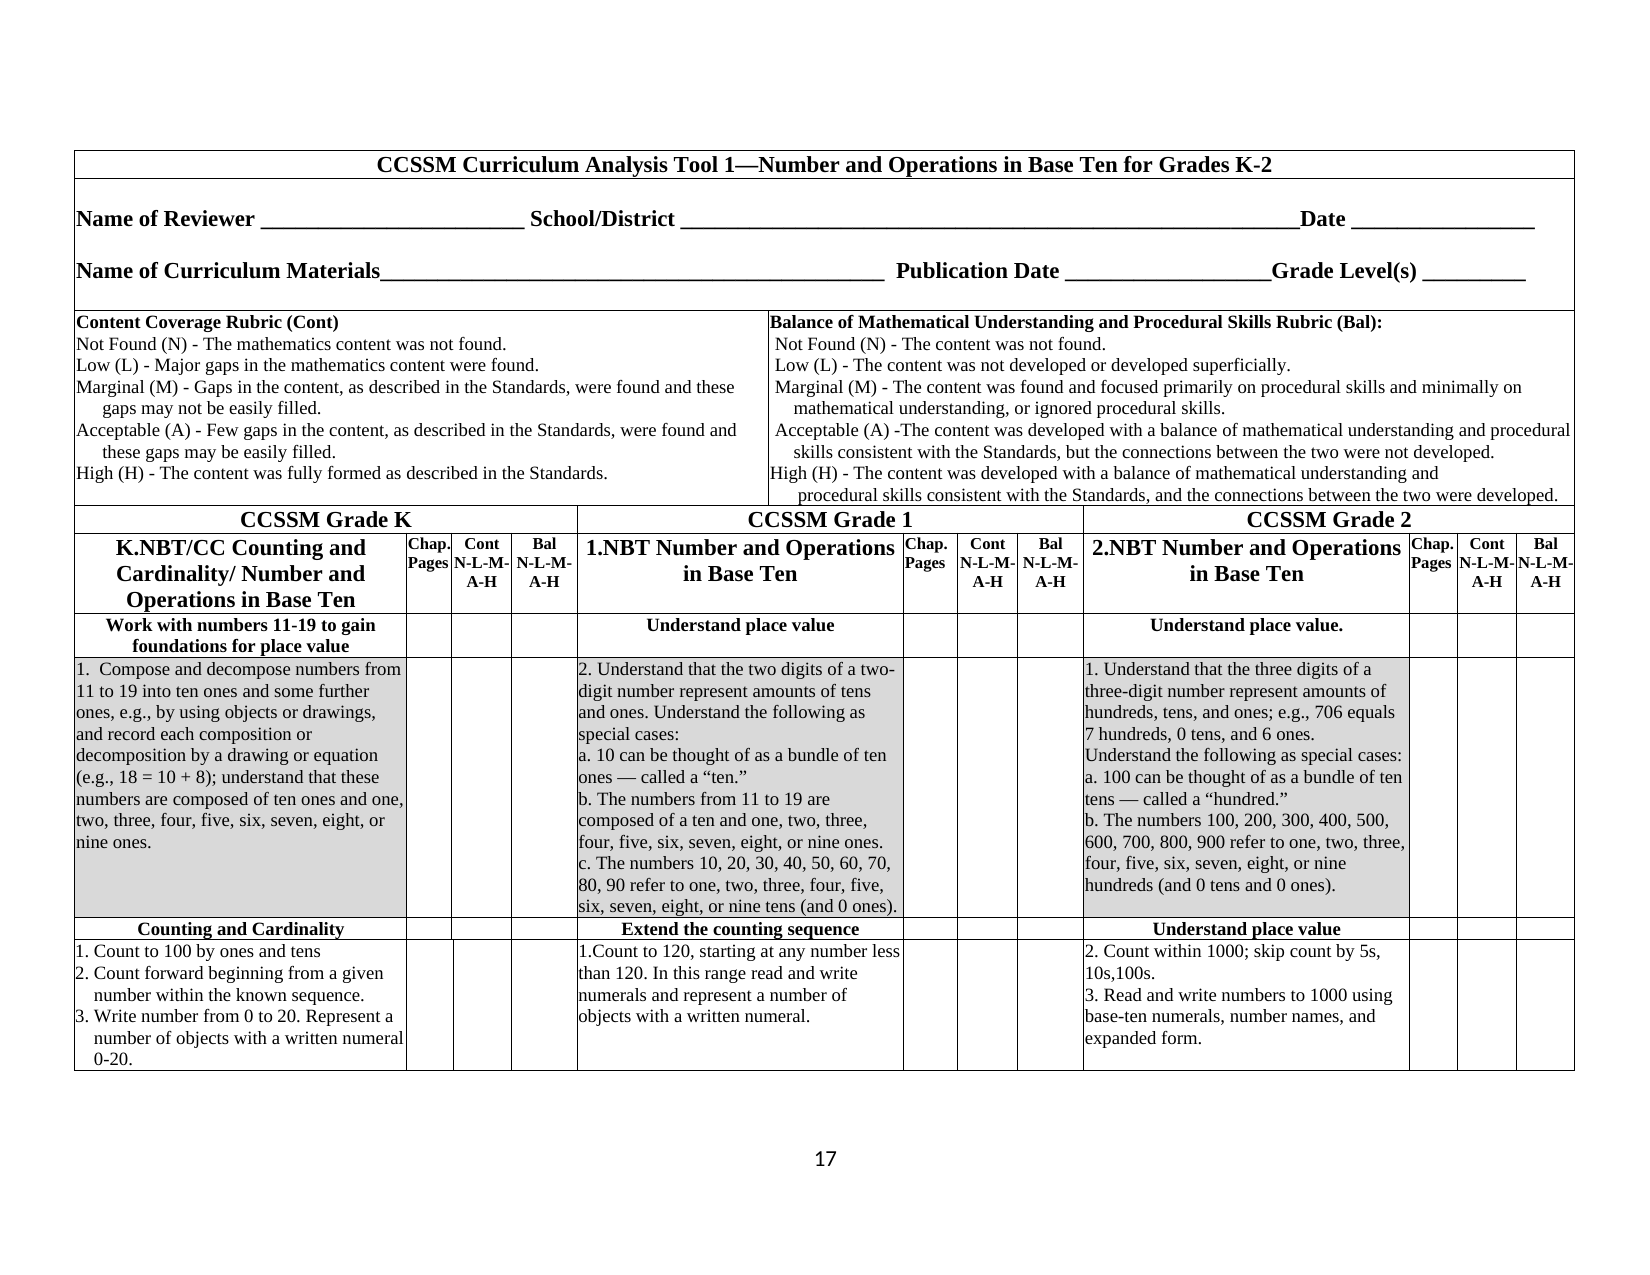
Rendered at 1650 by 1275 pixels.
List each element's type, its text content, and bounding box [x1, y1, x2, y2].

table_cell [1410, 940, 1457, 1070]
table_cell CCSSM Grade 1 [578, 506, 1083, 533]
table_cell Cont N-L-M- A-H [452, 534, 511, 613]
table_cell [1410, 614, 1457, 657]
table_cell 1.Count to 120, starting at any number less than 120. In this range read and write numerals and represent a number of objects with a written numeral. [578, 940, 903, 1070]
table_cell Understand place value [578, 614, 903, 657]
table_cell Understand place value [1084, 918, 1409, 939]
table_header CCSSM Curriculum Analysis Tool 1—Number and Operations in Base Ten for Grades K-2 [75, 151, 1574, 177]
table_cell CCSSM Grade K [75, 506, 577, 533]
table_cell [1458, 940, 1516, 1070]
table_cell [1458, 658, 1516, 917]
table_cell Work with numbers 11-19 to gain foundations for place value [75, 614, 406, 657]
table_cell [407, 940, 453, 1070]
table_cell [1018, 614, 1083, 657]
table_cell [904, 918, 957, 939]
table_cell [958, 658, 1017, 917]
table_cell [1018, 658, 1083, 917]
table_cell Cont N-L-M- A-H [1458, 534, 1516, 613]
table_cell [958, 940, 1017, 1070]
table_cell [512, 658, 577, 917]
table_cell [904, 658, 957, 917]
table_cell K.NBT/CC Counting and Cardinality/ Number and Operations in Base Ten [75, 534, 406, 613]
table_cell 1.NBT Number and Operations in Base Ten [578, 534, 903, 613]
table_cell Balance of Mathematical Understanding and Procedural Skills Rubric (Bal): Not Found (N) - The content was not found. Low (L) - The content was not developed or developed superficially. Marginal (M) - The content was found and focused primarily on procedural skills and minimally on mathematical understanding, or ignored procedural skills. Acceptable (A) -The content was developed with a balance of mathematical understanding and procedural skills consistent with the Standards, but the connections between the two were not developed. High (H) - The content was developed with a balance of mathematical understanding and procedural skills consistent with the Standards, and the connections between the two were developed. [769, 311, 1574, 505]
table_cell [407, 658, 451, 917]
table_cell 1. Understand that the three digits of a three-digit number represent amounts of hundreds, tens, and ones; e.g., 706 equals 7 hundreds, 0 tens, and 6 ones. Understand the following as special cases: a. 100 can be thought of as a bundle of ten tens — called a “hundred.” b. The numbers 100, 200, 300, 400, 500, 600, 700, 800, 900 refer to one, two, three, four, five, six, seven, eight, or nine hundreds (and 0 tens and 0 ones). [1084, 658, 1409, 917]
table_cell Bal N-L-M- A-H [512, 534, 577, 613]
table_cell Chap. Pages [904, 534, 957, 613]
table_cell [452, 658, 511, 917]
table_cell [407, 614, 451, 657]
table_cell [1410, 658, 1457, 917]
table_cell Chap. Pages [1410, 534, 1457, 613]
table_cell Bal N-L-M- A-H [1517, 534, 1574, 613]
table_cell [512, 614, 577, 657]
table_cell [1517, 918, 1574, 939]
table_cell [1458, 918, 1516, 939]
table_cell [1517, 658, 1574, 917]
table_cell [407, 918, 451, 939]
table_cell Counting and Cardinality [75, 918, 406, 939]
table_cell [512, 940, 577, 1070]
table_cell [958, 918, 1017, 939]
table_cell 1. Count to 100 by ones and tens Count forward beginning from a given number within the known sequence. Write number from 0 to 20. Represent a number of objects with a written numeral 0-20. [75, 940, 406, 1070]
table_cell [512, 918, 577, 939]
table_cell [904, 614, 957, 657]
table_cell [1018, 940, 1083, 1070]
table_cell [452, 614, 511, 657]
table_cell [1517, 614, 1574, 657]
table_cell Extend the counting sequence [578, 918, 903, 939]
table_cell Chap. Pages [407, 534, 451, 613]
table_cell Understand place value. [1084, 614, 1409, 657]
table_cell [904, 940, 957, 1070]
table_cell [452, 918, 511, 939]
table_cell [1018, 918, 1083, 939]
table_cell Cont N-L-M- A-H [958, 534, 1017, 613]
table_cell [1517, 940, 1574, 1070]
table_cell 2. Understand that the two digits of a two-digit number represent amounts of tens and ones. Understand the following as special cases: a. 10 can be thought of as a bundle of ten ones — called a “ten.” b. The numbers from 11 to 19 are composed of a ten and one, two, three, four, five, six, seven, eight, or nine ones. c. The numbers 10, 20, 30, 40, 50, 60, 70, 80, 90 refer to one, two, three, four, five, six, seven, eight, or nine tens (and 0 ones). [578, 658, 903, 917]
table_cell 1. Compose and decompose numbers from 11 to 19 into ten ones and some further ones, e.g., by using objects or drawings, and record each composition or decomposition by a drawing or equation (e.g., 18 = 10 + 8); understand that these numbers are composed of ten ones and one, two, three, four, five, six, seven, eight, or nine ones. [75, 658, 406, 917]
table_cell [958, 614, 1017, 657]
table_cell Bal N-L-M- A-H [1018, 534, 1083, 613]
table_cell 2. Count within 1000; skip count by 5s, 10s,100s. 3. Read and write numbers to 1000 using base-ten numerals, number names, and expanded form. [1084, 940, 1409, 1070]
table_cell Name of Reviewer _______________________ School/District ______________________________________________________Date ________________ Name of Curriculum Materials____________________________________________ Publication Date __________________Grade Level(s) _________ [75, 179, 1574, 310]
table_cell CCSSM Grade 2 [1084, 506, 1574, 533]
table_cell [1410, 918, 1457, 939]
table_cell 2.NBT Number and Operations in Base Ten [1084, 534, 1409, 613]
table_cell [1458, 614, 1516, 657]
table_cell Content Coverage Rubric (Cont) Not Found (N) - The mathematics content was not found. Low (L) - Major gaps in the mathematics content were found. Marginal (M) - Gaps in the content, as described in the Standards, were found and these gaps may not be easily filled. Acceptable (A) - Few gaps in the content, as described in the Standards, were found and these gaps may be easily filled. High (H) - The content was fully formed as described in the Standards. [75, 311, 768, 505]
table_cell [454, 940, 511, 1070]
